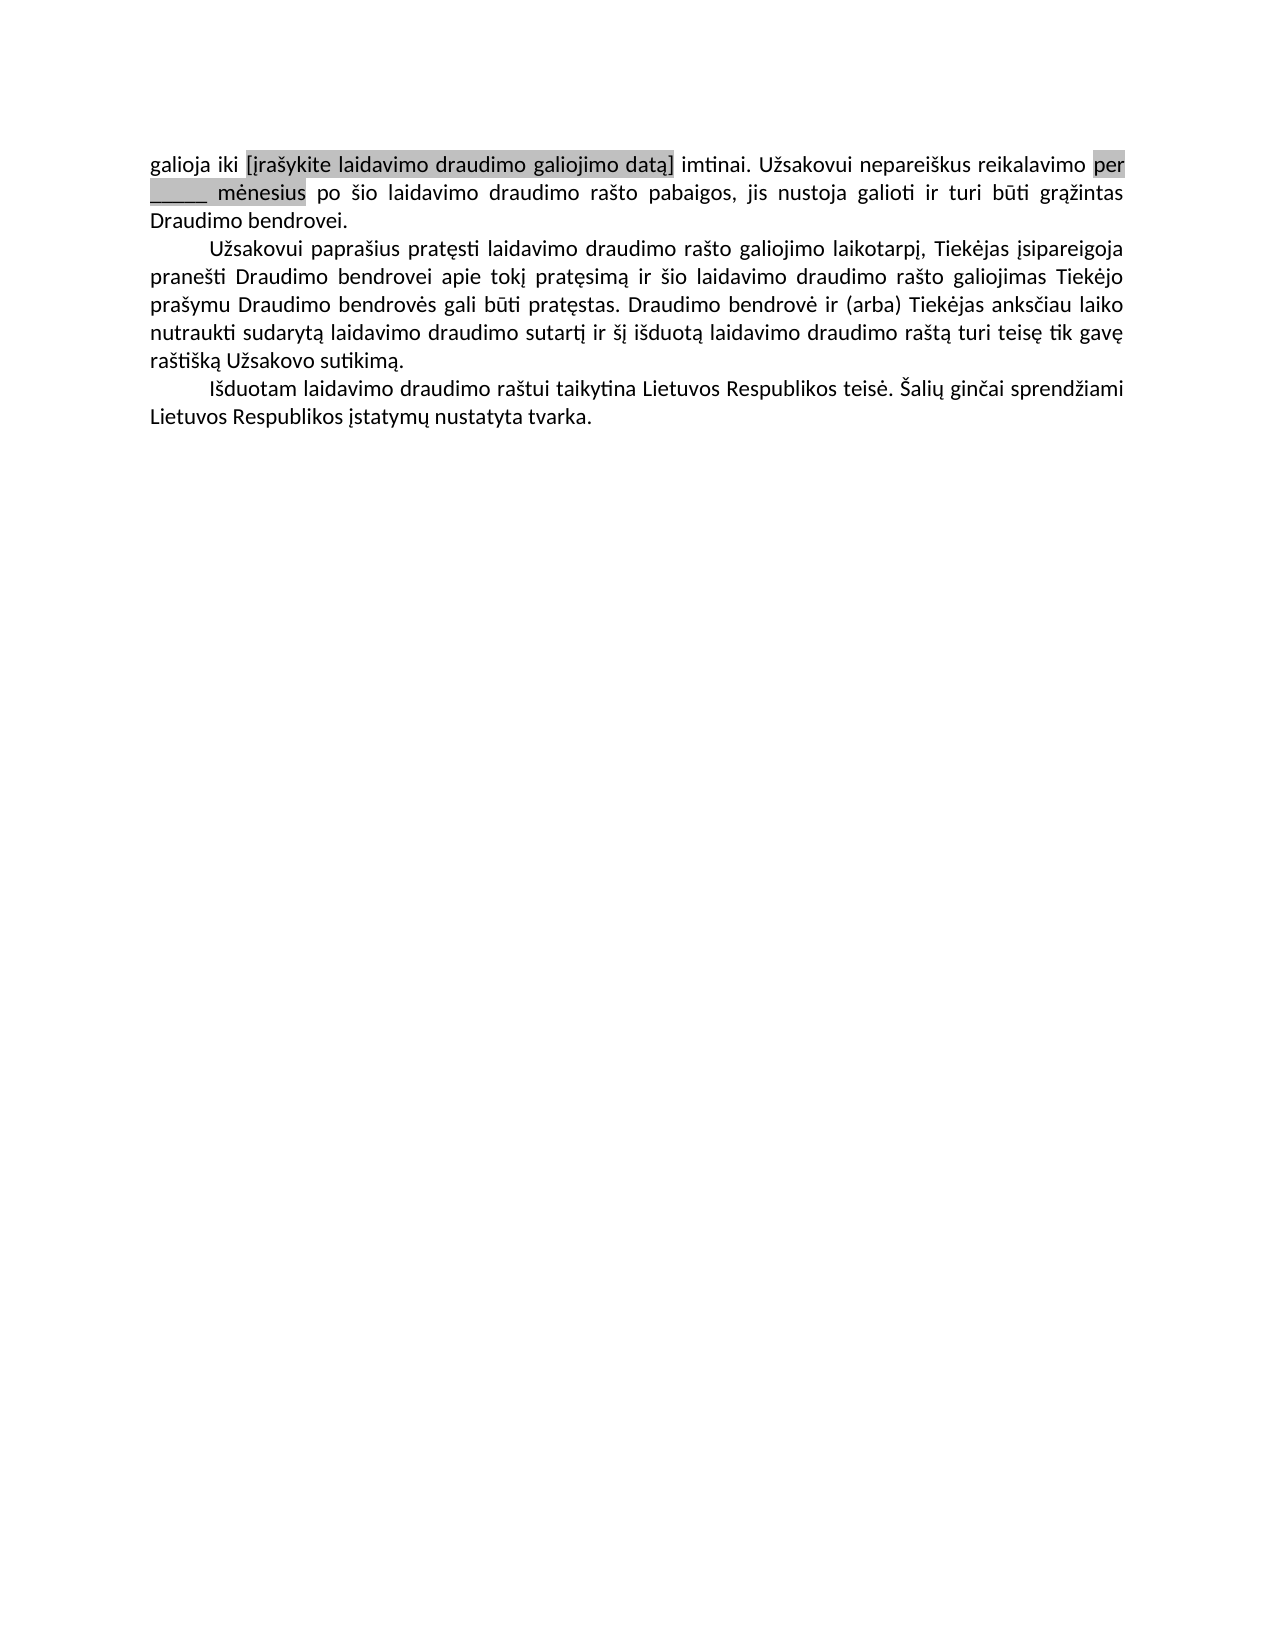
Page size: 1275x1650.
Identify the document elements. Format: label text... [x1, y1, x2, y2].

text Užsakovui paprašius pratęsti laidavimo draudimo rašto galiojimo laikotarpį, Tiekėjas įsipareigoja pranešti Draudimo bendrovei apie tokį pratęsimą ir šio laidavimo draudimo rašto galiojimas Tiekėjo prašymu Draudimo bendrovės gali būti pratęstas. Draudimo bendrovė ir (arba) Tiekėjas anksčiau laiko nutraukti sudarytą laidavimo draudimo sutartį ir šį išduotą laidavimo draudimo raštą turi teisę tik gavę raštišką Užsakovo sutikimą. [150, 234, 1125, 374]
text Išduotam laidavimo draudimo raštui taikytina Lietuvos Respublikos teisė. Šalių ginčai sprendžiami Lietuvos Respublikos įstatymų nustatyta tvarka. [150, 374, 1125, 430]
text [150, 150, 1125, 234]
